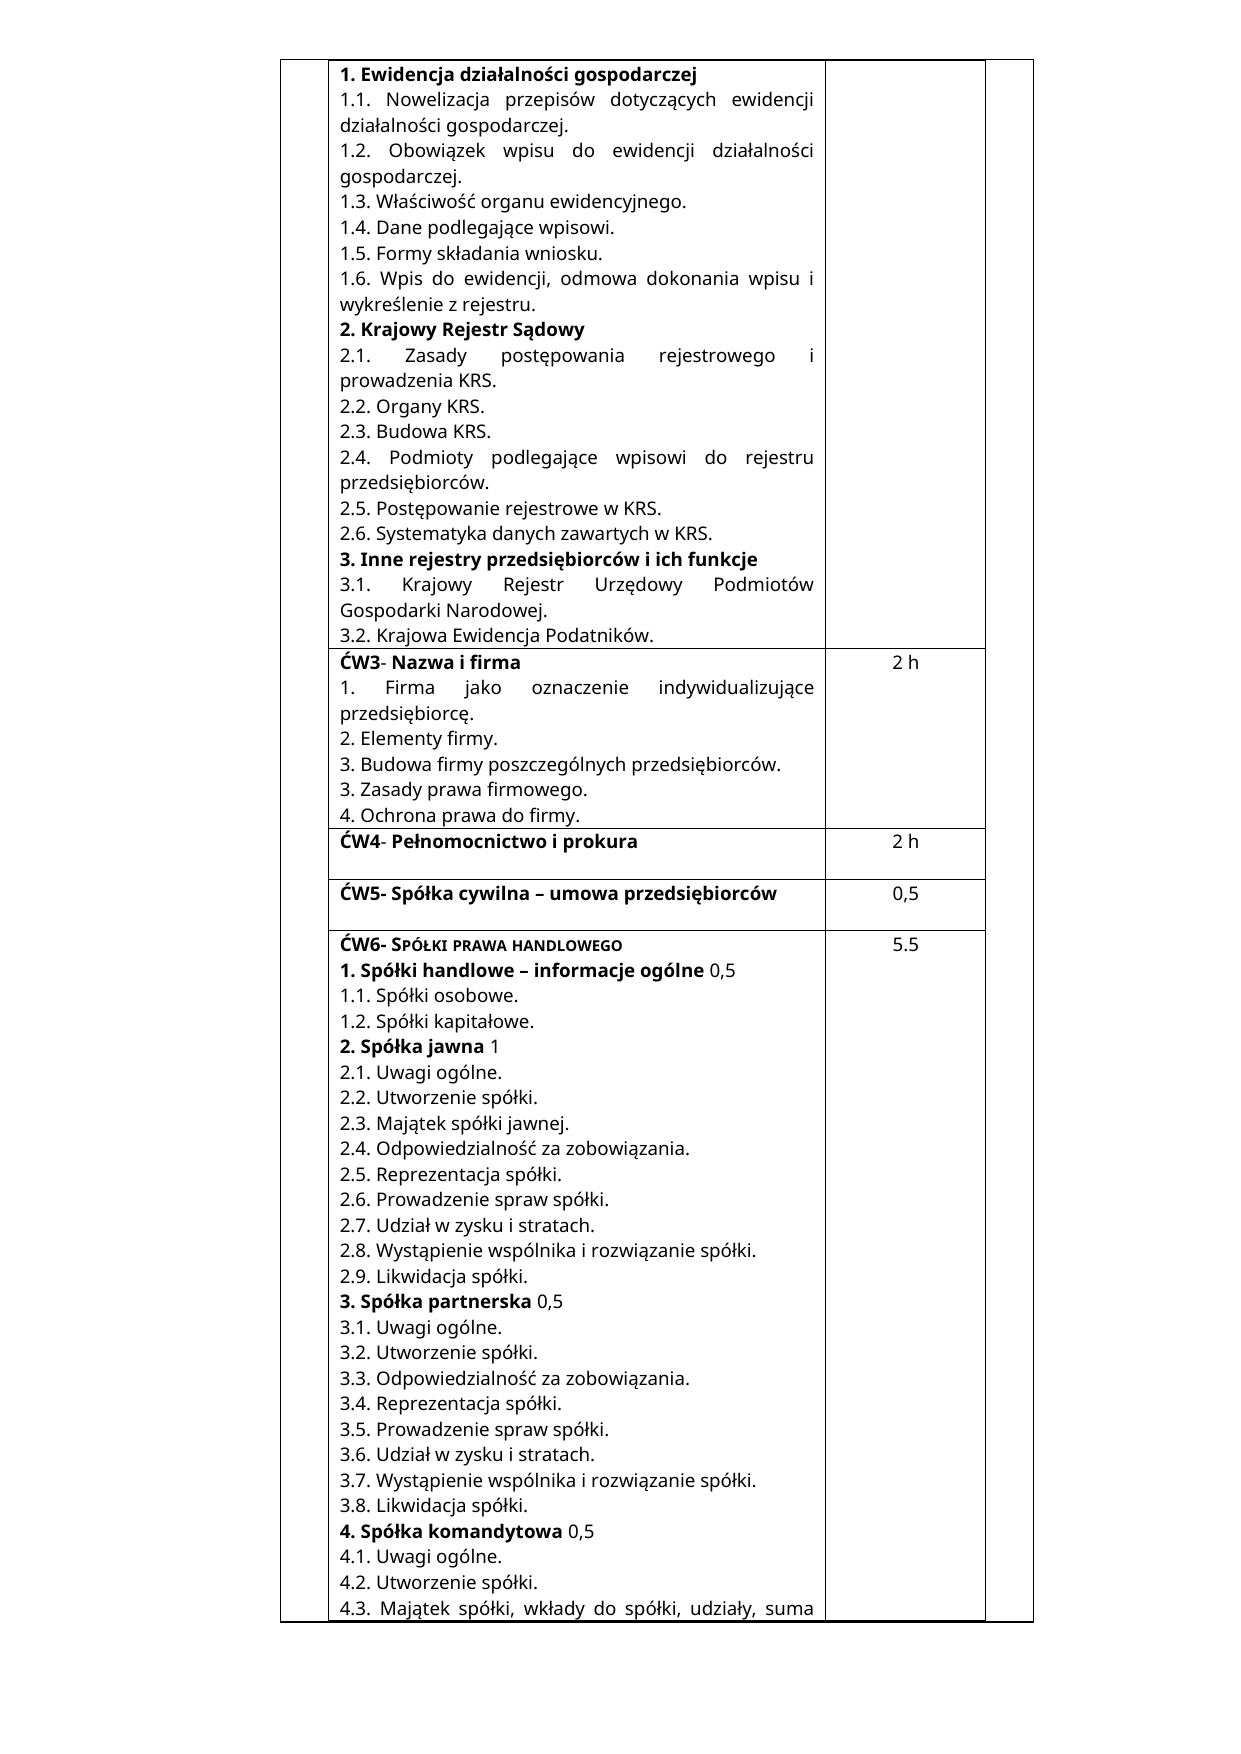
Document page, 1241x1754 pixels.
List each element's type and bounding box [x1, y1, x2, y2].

table_header [329, 829, 825, 879]
table_header [329, 880, 825, 930]
table_header [826, 880, 985, 930]
table_header [826, 649, 985, 828]
table_header [986, 60, 1033, 1621]
table_header [329, 649, 825, 828]
table_header [826, 829, 985, 879]
table_header [826, 931, 985, 1620]
table_header [281, 60, 328, 1621]
table_header [329, 931, 825, 1620]
table_header [329, 61, 825, 648]
table_header [826, 61, 985, 648]
